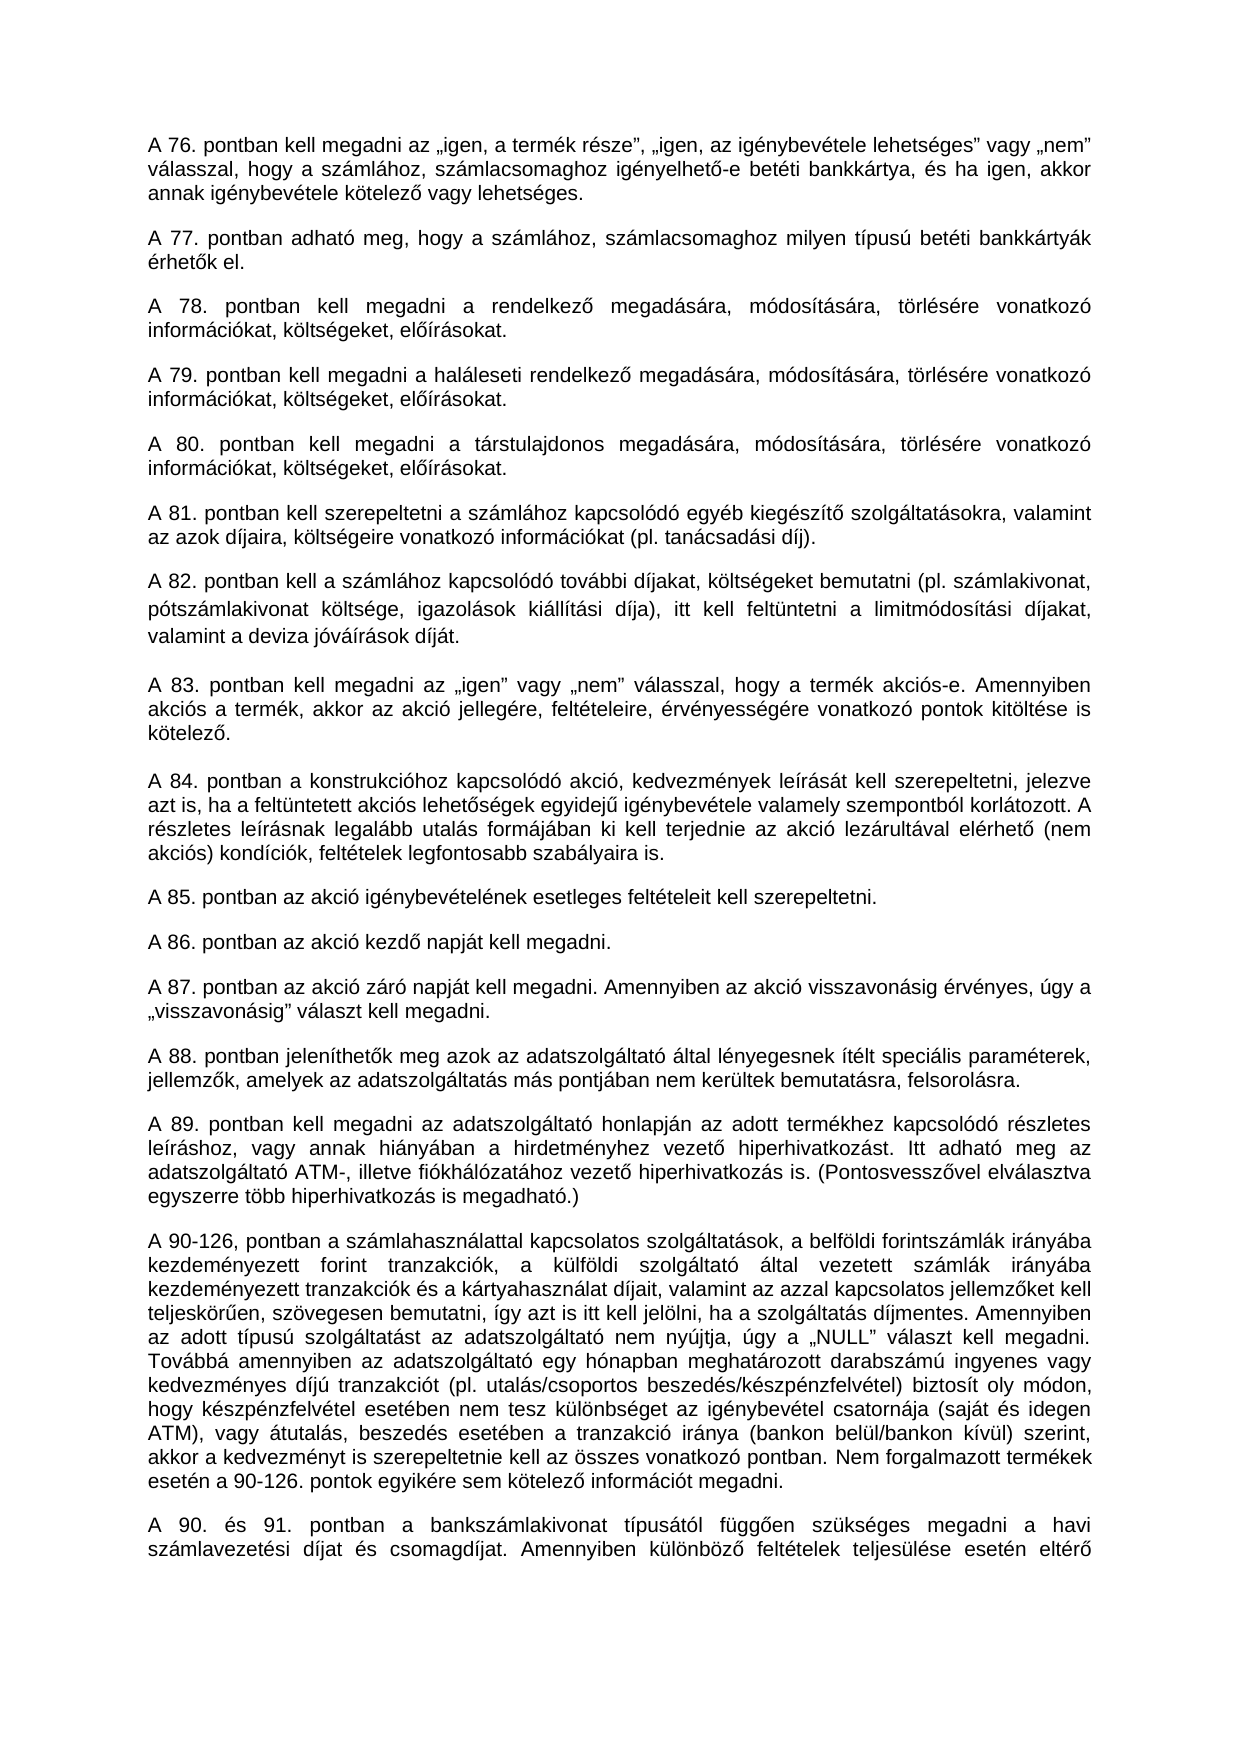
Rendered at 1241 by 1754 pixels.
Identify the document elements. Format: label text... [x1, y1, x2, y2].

text A 81. pontban kell szerepeltetni a számlához kapcsolódó egyéb kiegészítő szolgáltatásokra, valamint az azok díjaira, költségeire vonatkozó információkat (pl. tanácsadási díj). [148, 501, 1092, 548]
text A 87. pontban az akció záró napját kell megadni. Amennyiben az akció visszavonásig érvényes, úgy a „visszavonásig” választ kell megadni. [148, 975, 1092, 1023]
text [148, 1513, 1092, 1561]
text A 84. pontban a konstrukcióhoz kapcsolódó akció, kedvezmények leírását kell szerepeltetni, jelezve azt is, ha a feltüntetett akciós lehetőségek egyidejű igénybevétele valamely szempontból korlátozott. A részletes leírásnak legalább utalás formájában ki kell terjednie az akció lezárultával elérhető (nem akciós) kondíciók, feltételek legfontosabb szabályaira is. [148, 768, 1092, 864]
text A 82. pontban kell a számlához kapcsolódó további díjakat, költségeket bemutatni (pl. számlakivonat, pótszámlakivonat költsége, igazolások kiállítási díja), itt kell feltüntetni a limitmódosítási díjakat, valamint a deviza jóváírások díját. [148, 569, 1092, 648]
text A 89. pontban kell megadni az adatszolgáltató honlapján az adott termékhez kapcsolódó részletes leíráshoz, vagy annak hiányában a hirdetményhez vezető hiperhivatkozást. Itt adható meg az adatszolgáltató ATM-, illetve fiókhálózatához vezető hiperhivatkozás is. (Pontosvesszővel elválasztva egyszerre több hiperhivatkozás is megadható.) [148, 1112, 1092, 1208]
text A 83. pontban kell megadni az „igen” vagy „nem” válasszal, hogy a termék akciós-e. Amennyiben akciós a termék, akkor az akció jellegére, feltételeire, érvényességére vonatkozó pontok kitöltése is kötelező. [148, 673, 1092, 744]
text A 90-126, pontban a számlahasználattal kapcsolatos szolgáltatások, a belföldi forintszámlák irányába kezdeményezett forint tranzakciók, a külföldi szolgáltató által vezetett számlák irányába kezdeményezett tranzakciók és a kártyahasználat díjait, valamint az azzal kapcsolatos jellemzőket kell teljeskörűen, szövegesen bemutatni, így azt is itt kell jelölni, ha a szolgáltatás díjmentes. Amennyiben az adott típusú szolgáltatást az adatszolgáltató nem nyújtja, úgy a „NULL” választ kell megadni. Továbbá amennyiben az adatszolgáltató egy hónapban meghatározott darabszámú ingyenes vagy kedvezményes díjú tranzakciót (pl. utalás/csoportos beszedés/készpénzfelvétel) biztosít oly módon, hogy készpénzfelvétel esetében nem tesz különbséget az igénybevétel csatornája (saját és idegen ATM), vagy átutalás, beszedés esetében a tranzakció iránya (bankon belül/bankon kívül) szerint, akkor a kedvezményt is szerepeltetnie kell az összes vonatkozó pontban. Nem forgalmazott termékek esetén a 90-126. pontok egyikére sem kötelező információt megadni. [148, 1229, 1092, 1492]
text A 79. pontban kell megadni a haláleseti rendelkező megadására, módosítására, törlésére vonatkozó információkat, költségeket, előírásokat. [148, 363, 1092, 411]
text A 78. pontban kell megadni a rendelkező megadására, módosítására, törlésére vonatkozó információkat, költségeket, előírásokat. [148, 294, 1092, 342]
text A 80. pontban kell megadni a társtulajdonos megadására, módosítására, törlésére vonatkozó információkat, költségeket, előírásokat. [148, 432, 1092, 480]
text A 86. pontban az akció kezdő napját kell megadni. [148, 930, 1092, 954]
text A 85. pontban az akció igénybevételének esetleges feltételeit kell szerepeltetni. [148, 885, 1092, 909]
text A 76. pontban kell megadni az „igen, a termék része”, „igen, az igénybevétele lehetséges” vagy „nem” válasszal, hogy a számlához, számlacsomaghoz igényelhető-e betéti bankkártya, és ha igen, akkor annak igénybevétele kötelező vagy lehetséges. [148, 133, 1092, 205]
text A 77. pontban adható meg, hogy a számlához, számlacsomaghoz milyen típusú betéti bankkártyák érhetők el. [148, 226, 1092, 273]
text A 88. pontban jeleníthetők meg azok az adatszolgáltató által lényegesnek ítélt speciális paraméterek, jellemzők, amelyek az adatszolgáltatás más pontjában nem kerültek bemutatásra, felsorolásra. [148, 1043, 1092, 1091]
